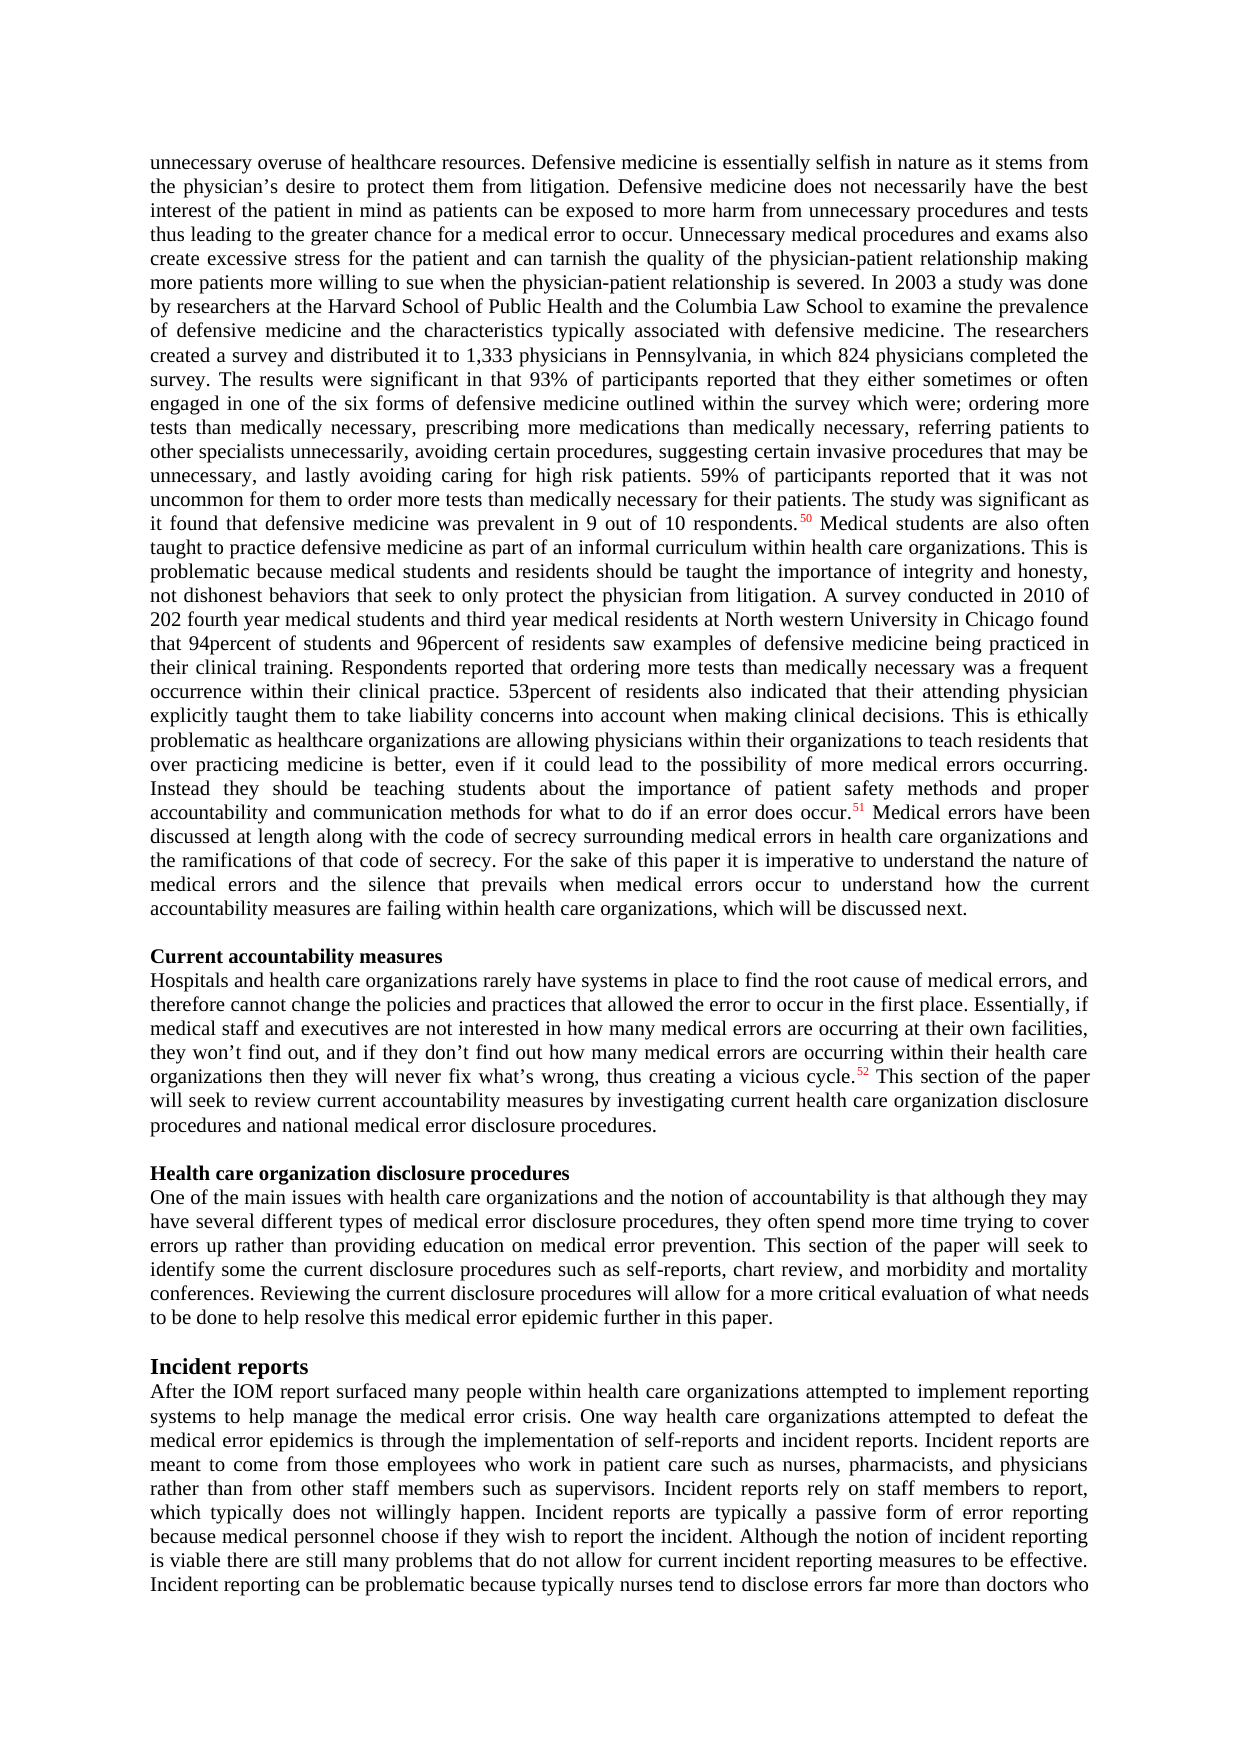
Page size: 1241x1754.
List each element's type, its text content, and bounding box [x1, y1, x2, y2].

text Hospitals and health care organizations rarely have systems in place to find the root cause of medical errors, and therefore cannot change the policies and practices that allowed the error to occur in the first place. Essentially, if medical staff and executives are not interested in how many medical errors are occurring at their own facilities, they won’t find out, and if they don’t find out how many medical errors are occurring within their health care organizations then they will never fix what’s wrong, thus creating a vicious cycle.52 This section of the paper will seek to review current accountability measures by investigating current health care organization disclosure procedures and national medical error disclosure procedures. [150, 968, 1090, 1137]
text One of the main issues with health care organizations and the notion of accountability is that although they may have several different types of medical error disclosure procedures, they often spend more time trying to cover errors up rather than providing education on medical error prevention. This section of the paper will seek to identify some the current disclosure procedures such as self-reports, chart review, and morbidity and mortality conferences. Reviewing the current disclosure procedures will allow for a more critical evaluation of what needs to be done to help resolve this medical error epidemic further in this paper. [150, 1185, 1090, 1329]
text Current accountability measures [150, 944, 1090, 968]
text Health care organization disclosure procedures [150, 1161, 1090, 1185]
text Incident reports [150, 1353, 1090, 1379]
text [150, 1379, 1090, 1596]
